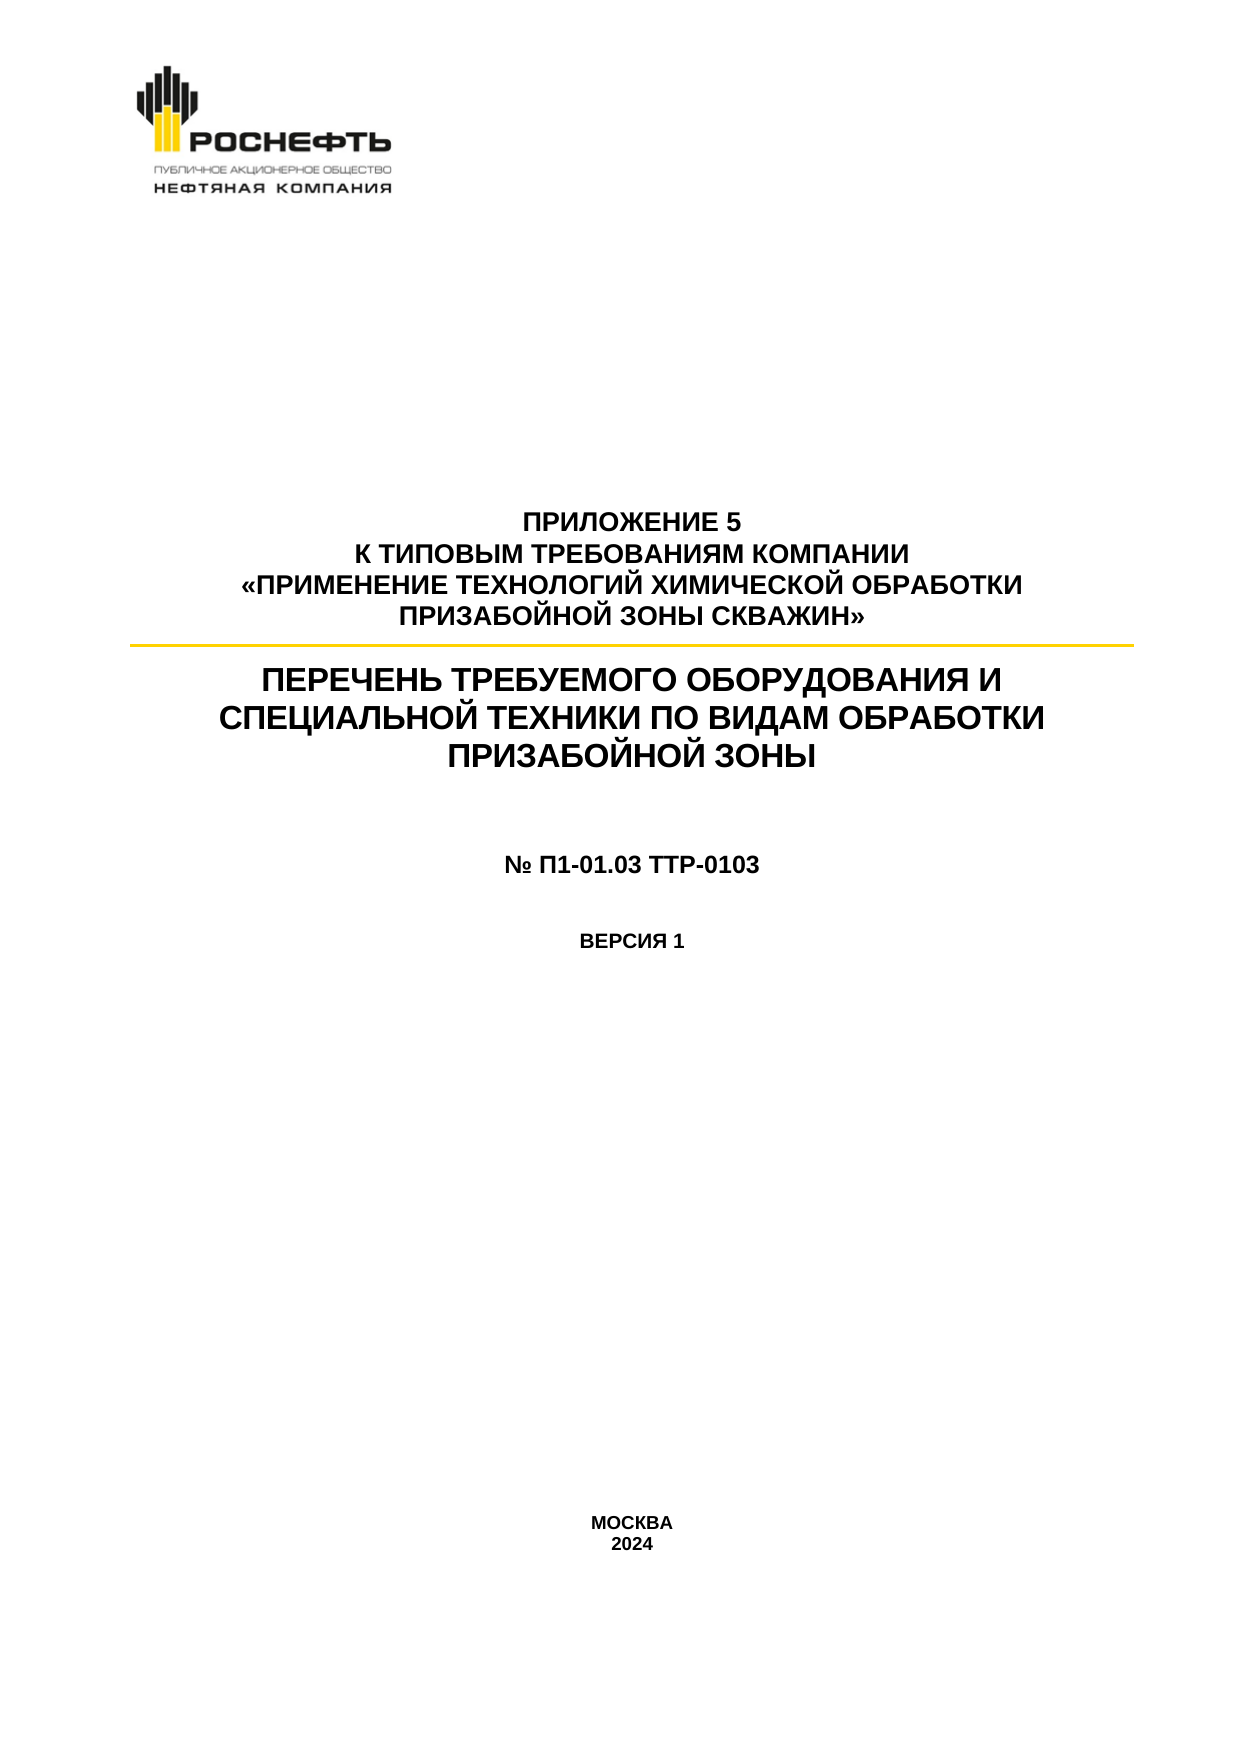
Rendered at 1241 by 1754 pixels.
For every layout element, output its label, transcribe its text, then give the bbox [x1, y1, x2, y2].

text ВЕРСИЯ 1 [130, 929, 1134, 953]
text № П1-01.03 ТТР-0103 [130, 850, 1134, 879]
text 2024 [130, 1533, 1134, 1554]
text Перечень требуемого оборудования и специальной техники по видам обработки призабойной зоны [130, 659, 1134, 775]
text МОСКВА [130, 1511, 1134, 1533]
picture [129, 59, 399, 201]
table_header ПРИЛОЖЕНИЕ 5 К ТИПОВЫМ ТРЕБОВАНИЯМ КОМПАНИИ «ПРИМЕНЕНИЕ ТЕХНОЛОГИЙ ХИМИЧЕСКОЙ ОБРАБОТКИ ПРИЗАБОЙНОЙ ЗОНЫ СКВАЖИН» [130, 506, 1134, 644]
